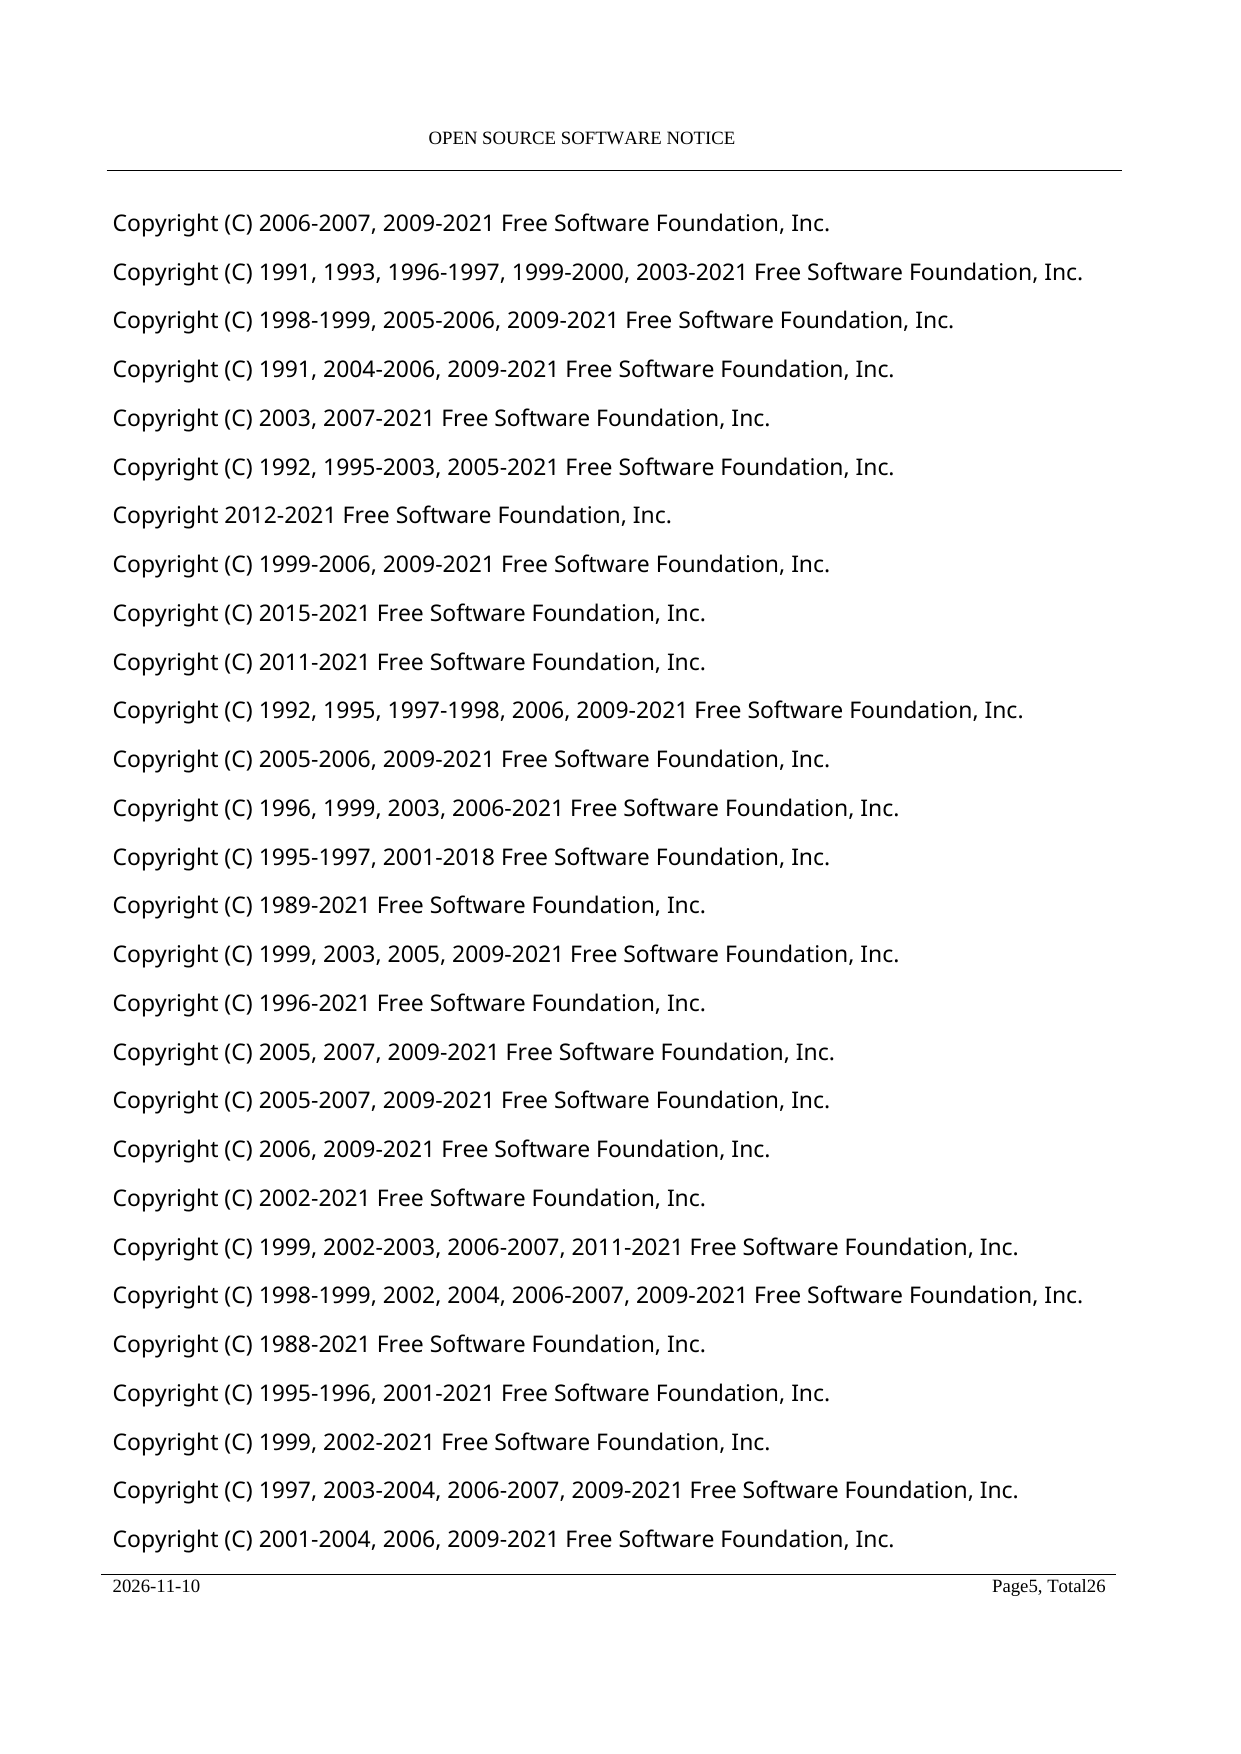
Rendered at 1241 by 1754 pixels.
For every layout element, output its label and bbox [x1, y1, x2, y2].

text [112, 206, 1128, 1555]
